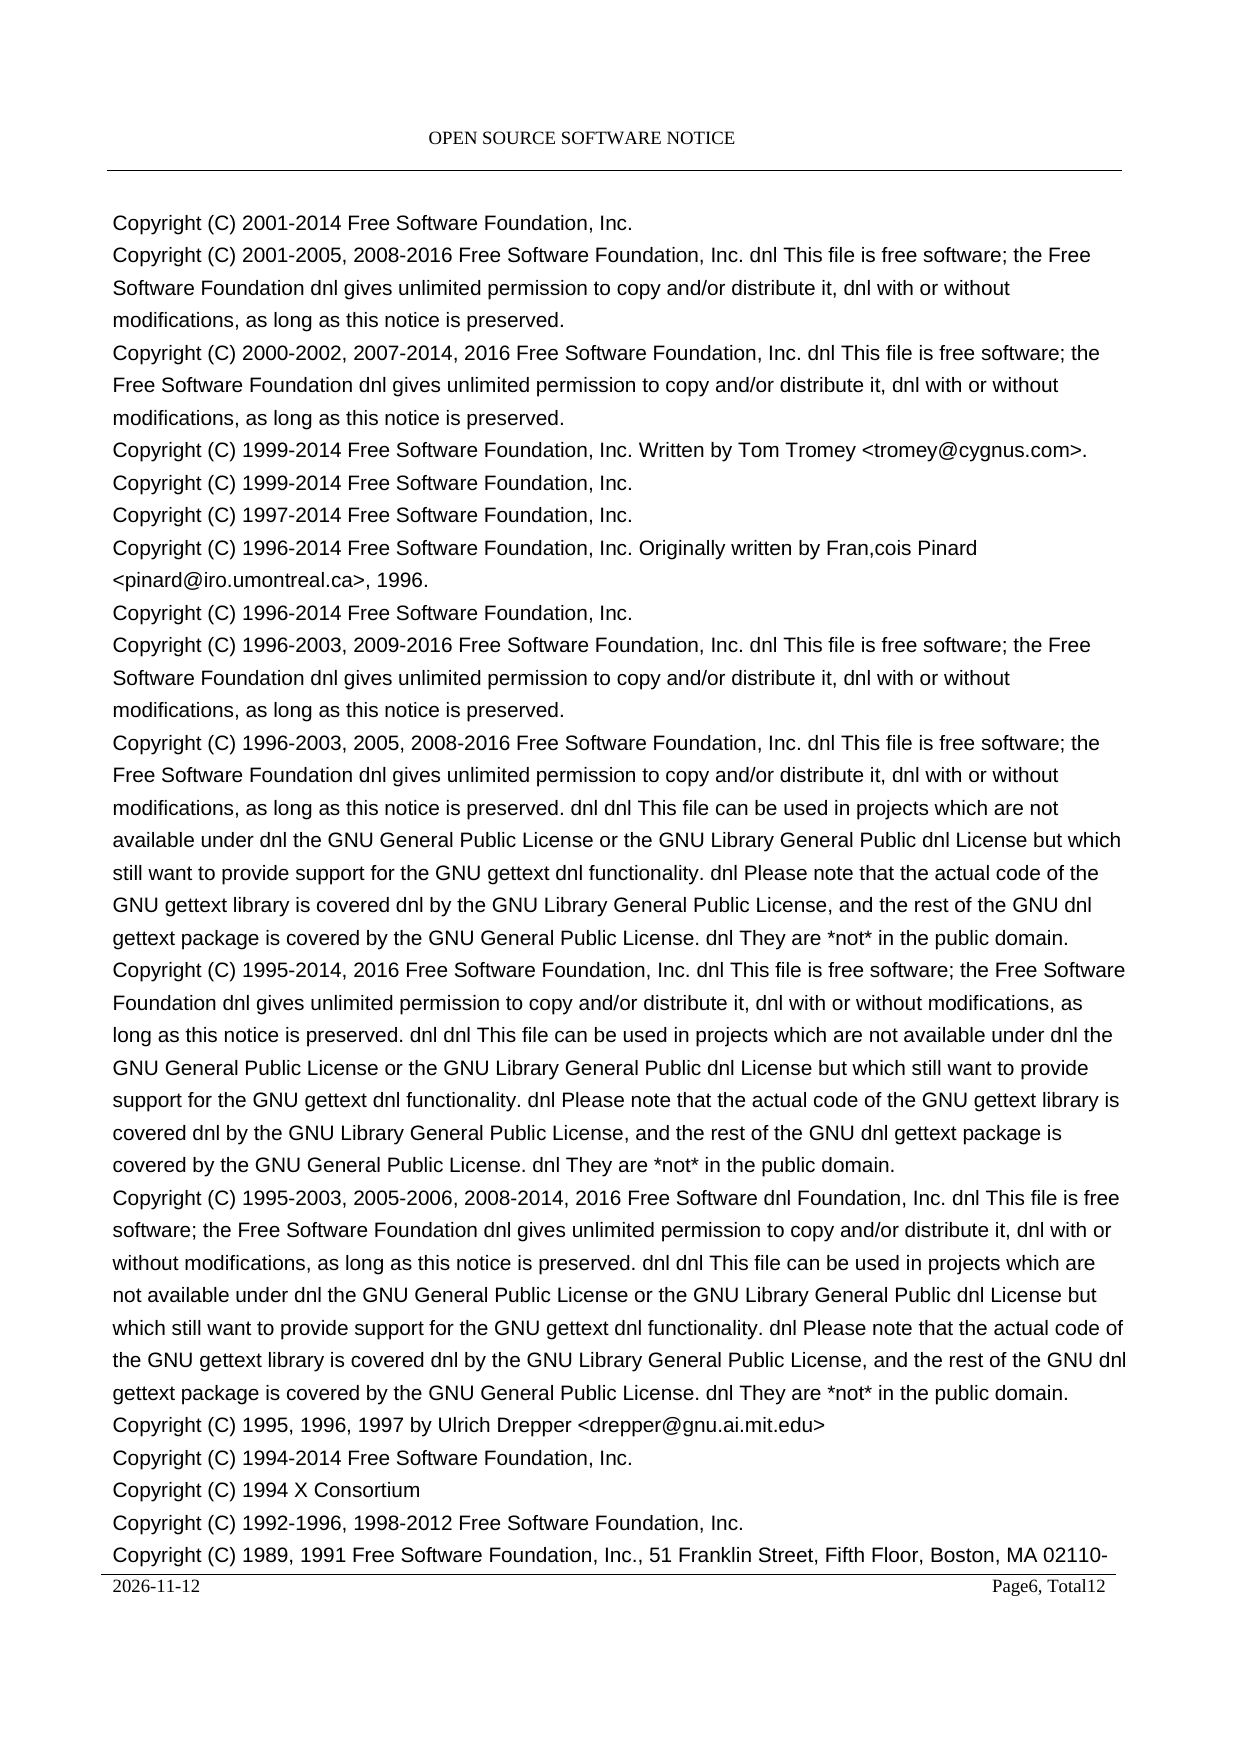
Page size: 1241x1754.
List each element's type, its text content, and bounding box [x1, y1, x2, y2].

text Copyright (C) 2001-2014 Free Software Foundation, Inc. [112, 206, 1128, 239]
text Copyright (C) 1994 X Consortium [112, 1474, 1128, 1506]
text Copyright (C) 1992-1996, 1998-2012 Free Software Foundation, Inc. [112, 1506, 1128, 1539]
text Copyright (C) 1996-2003, 2005, 2008-2016 Free Software Foundation, Inc. dnl This file is free software; the Free Software Foundation dnl gives unlimited permission to copy and/or distribute it, dnl with or without modifications, as long as this notice is preserved. dnl dnl This file can be used in projects which are not available under dnl the GNU General Public License or the GNU Library General Public dnl License but which still want to provide support for the GNU gettext dnl functionality. dnl Please note that the actual code of the GNU gettext library is covered dnl by the GNU Library General Public License, and the rest of the GNU dnl gettext package is covered by the GNU General Public License. dnl They are *not* in the public domain. [112, 726, 1128, 954]
text Copyright (C) 1996-2014 Free Software Foundation, Inc. [112, 596, 1128, 629]
text Copyright (C) 1995-2014, 2016 Free Software Foundation, Inc. dnl This file is free software; the Free Software Foundation dnl gives unlimited permission to copy and/or distribute it, dnl with or without modifications, as long as this notice is preserved. dnl dnl This file can be used in projects which are not available under dnl the GNU General Public License or the GNU Library General Public dnl License but which still want to provide support for the GNU gettext dnl functionality. dnl Please note that the actual code of the GNU gettext library is covered dnl by the GNU Library General Public License, and the rest of the GNU dnl gettext package is covered by the GNU General Public License. dnl They are *not* in the public domain. [112, 954, 1128, 1181]
text Copyright (C) 1999-2014 Free Software Foundation, Inc. [112, 466, 1128, 499]
text Copyright (C) 1996-2014 Free Software Foundation, Inc. Originally written by Fran,cois Pinard <pinard@iro.umontreal.ca>, 1996. [112, 531, 1128, 596]
text Copyright (C) 1995-2003, 2005-2006, 2008-2014, 2016 Free Software dnl Foundation, Inc. dnl This file is free software; the Free Software Foundation dnl gives unlimited permission to copy and/or distribute it, dnl with or without modifications, as long as this notice is preserved. dnl dnl This file can be used in projects which are not available under dnl the GNU General Public License or the GNU Library General Public dnl License but which still want to provide support for the GNU gettext dnl functionality. dnl Please note that the actual code of the GNU gettext library is covered dnl by the GNU Library General Public License, and the rest of the GNU dnl gettext package is covered by the GNU General Public License. dnl They are *not* in the public domain. [112, 1181, 1128, 1409]
text Copyright (C) 1994-2014 Free Software Foundation, Inc. [112, 1441, 1128, 1474]
text Copyright (C) 1995, 1996, 1997 by Ulrich Drepper <drepper@gnu.ai.mit.edu> [112, 1409, 1128, 1441]
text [112, 1539, 1128, 1571]
text Copyright (C) 1997-2014 Free Software Foundation, Inc. [112, 499, 1128, 531]
text Copyright (C) 2000-2002, 2007-2014, 2016 Free Software Foundation, Inc. dnl This file is free software; the Free Software Foundation dnl gives unlimited permission to copy and/or distribute it, dnl with or without modifications, as long as this notice is preserved. [112, 336, 1128, 434]
text Copyright (C) 2001-2005, 2008-2016 Free Software Foundation, Inc. dnl This file is free software; the Free Software Foundation dnl gives unlimited permission to copy and/or distribute it, dnl with or without modifications, as long as this notice is preserved. [112, 239, 1128, 336]
text Copyright (C) 1999-2014 Free Software Foundation, Inc. Written by Tom Tromey <tromey@cygnus.com>. [112, 434, 1128, 466]
text Copyright (C) 1996-2003, 2009-2016 Free Software Foundation, Inc. dnl This file is free software; the Free Software Foundation dnl gives unlimited permission to copy and/or distribute it, dnl with or without modifications, as long as this notice is preserved. [112, 629, 1128, 726]
